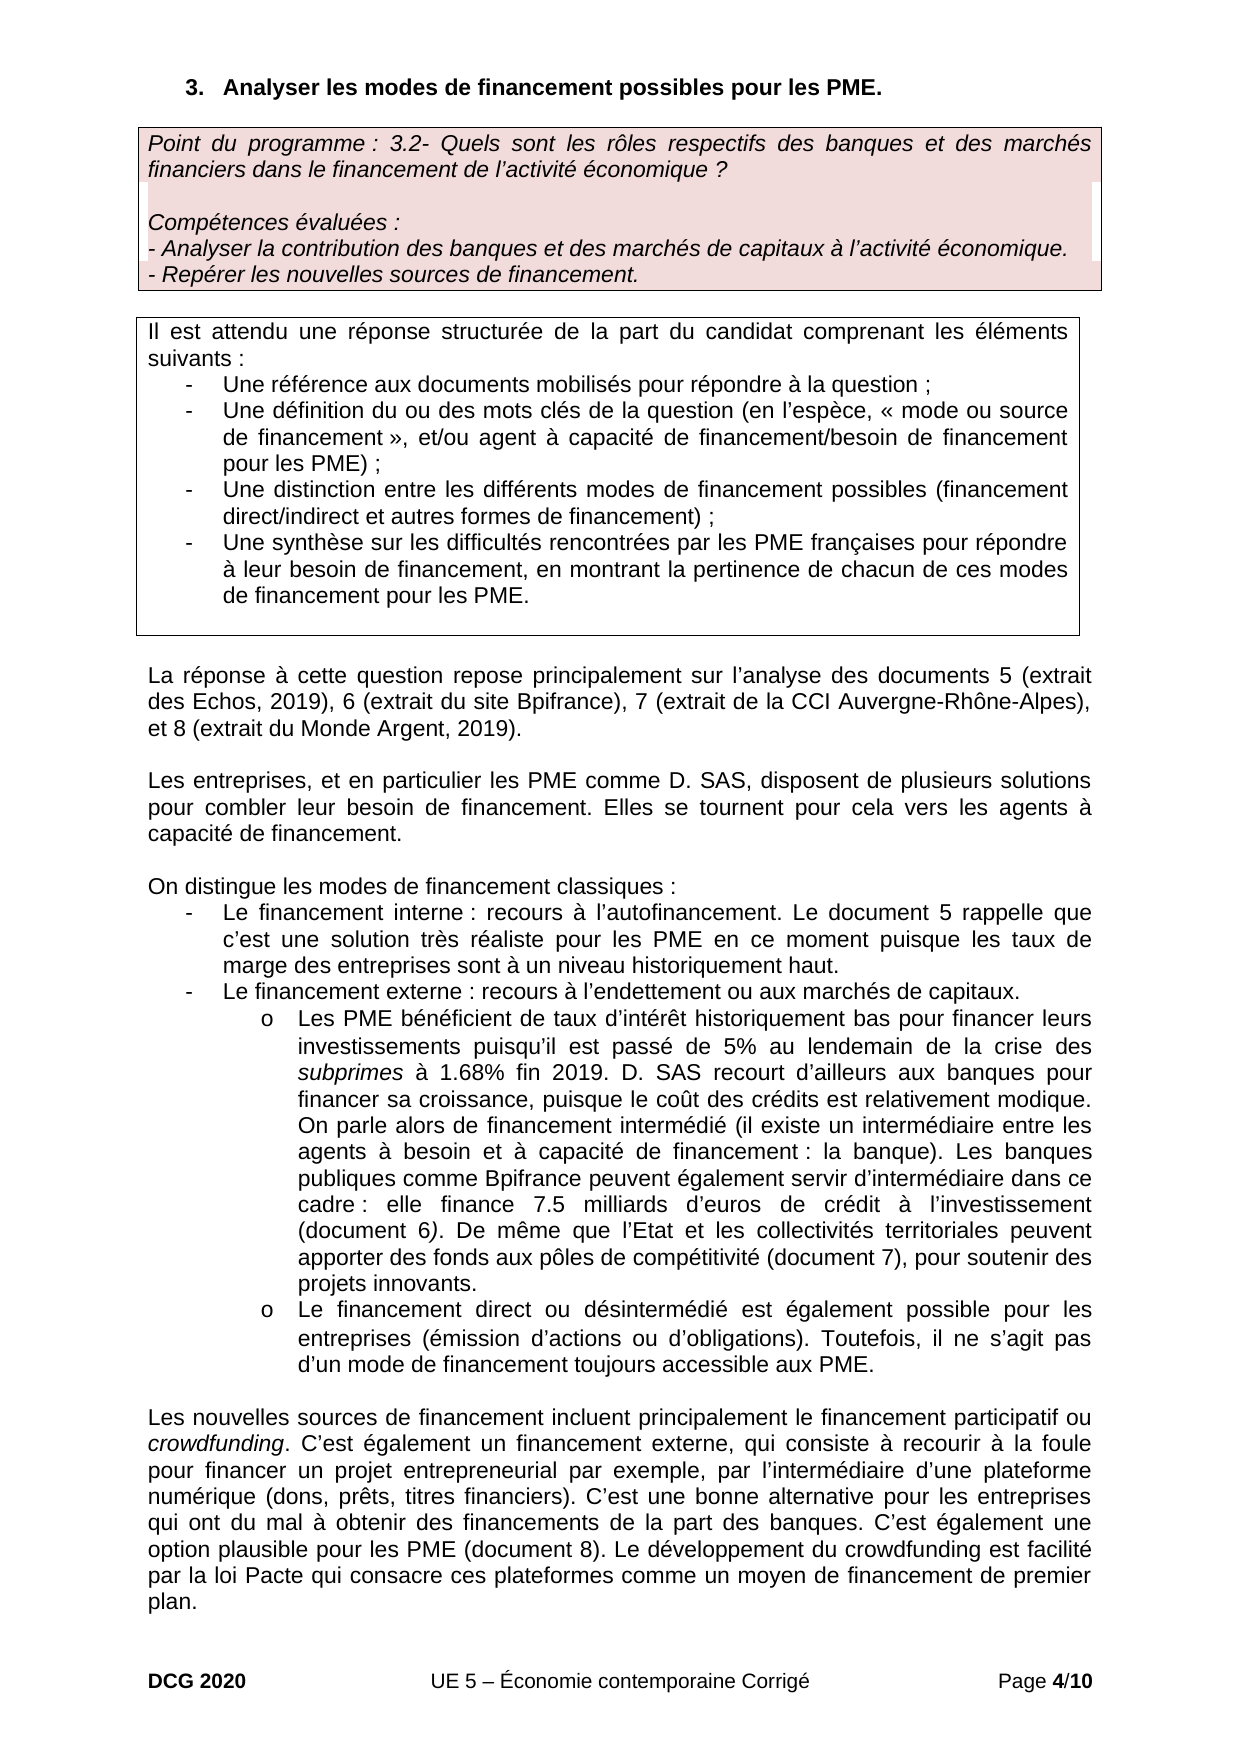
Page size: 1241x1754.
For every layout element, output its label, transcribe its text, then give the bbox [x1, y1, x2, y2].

list Les PME bénéficient de taux d’intérêt historiquement bas pour financer leurs investissements puisqu’il est passé de 5% au lendemain de la crise des subprimes à 1.68% fin 2019. D. SAS recourt d’ailleurs aux banques pour financer sa croissance, puisque le coût des crédits est relativement modique. On parle alors de financement intermédié (il existe un intermédiaire entre les agents à besoin et à capacité de financement : la banque). Les banques publiques comme Bpifrance peuvent également servir d’intermédiaire dans ce cadre : elle finance 7.5 milliards d’euros de crédit à l’investissement (document 6). De même que l’Etat et les collectivités territoriales peuvent apporter des fonds aux pôles de compétitivité (document 7), pour soutenir des projets innovants. [260, 1004, 1092, 1296]
list Le financement externe : recours à l’endettement ou aux marchés de capitaux. [185, 978, 1092, 1004]
list Analyser les modes de financement possibles pour les PME. [185, 74, 1092, 100]
list Le financement direct ou désintermédié est également possible pour les entreprises (émission d’actions ou d’obligations). Toutefois, il ne s’agit pas d’un mode de financement toujours accessible aux PME. [260, 1296, 1092, 1377]
table_header Il est attendu une réponse structurée de la part du candidat comprenant les éléments suivants : Une référence aux documents mobilisés pour répondre à la question ; Une définition du ou des mots clés de la question (en l’espèce, « mode ou source de financement », et/ou agent à capacité de financement/besoin de financement pour les PME) ; Une distinction entre les différents modes de financement possibles (financement direct/indirect et autres formes de financement) ; Une synthèse sur les difficultés rencontrées par les PME françaises pour répondre à leur besoin de financement, en montrant la pertinence de chacun de ces modes de financement pour les PME. [137, 318, 1079, 634]
text Les entreprises, et en particulier les PME comme D. SAS, disposent de plusieurs solutions pour combler leur besoin de financement. Elles se tournent pour cela vers les agents à capacité de financement. [148, 767, 1092, 846]
text Compétences évaluées : [148, 209, 1092, 235]
list Le financement interne : recours à l’autofinancement. Le document 5 rappelle que c’est une solution très réaliste pour les PME en ce moment puisque les taux de marge des entreprises sont à un niveau historiquement haut. [185, 899, 1092, 978]
text - Repérer les nouvelles sources de financement. [139, 258, 1101, 290]
text Point du programme : 3.2- Quels sont les rôles respectifs des banques et des marchés financiers dans le financement de l’activité économique ? [139, 128, 1101, 182]
text Les nouvelles sources de financement incluent principalement le financement participatif ou crowdfunding. C’est également un financement externe, qui consiste à recourir à la foule pour financer un projet entrepreneurial par exemple, par l’intermédiaire d’une plateforme numérique (dons, prêts, titres financiers). C’est une bonne alternative pour les entreprises qui ont du mal à obtenir des financements de la part des banques. C’est également une option plausible pour les PME (document 8). Le développement du crowdfunding est facilité par la loi Pacte qui consacre ces plateformes comme un moyen de financement de premier plan. [148, 1404, 1092, 1615]
text On distingue les modes de financement classiques : [148, 873, 1092, 899]
text La réponse à cette question repose principalement sur l’analyse des documents 5 (extrait des Echos, 2019), 6 (extrait du site Bpifrance), 7 (extrait de la CCI Auvergne-Rhône-Alpes), et 8 (extrait du Monde Argent, 2019). [148, 662, 1092, 741]
text - Analyser la contribution des banques et des marchés de capitaux à l’activité économique. [148, 235, 1092, 258]
